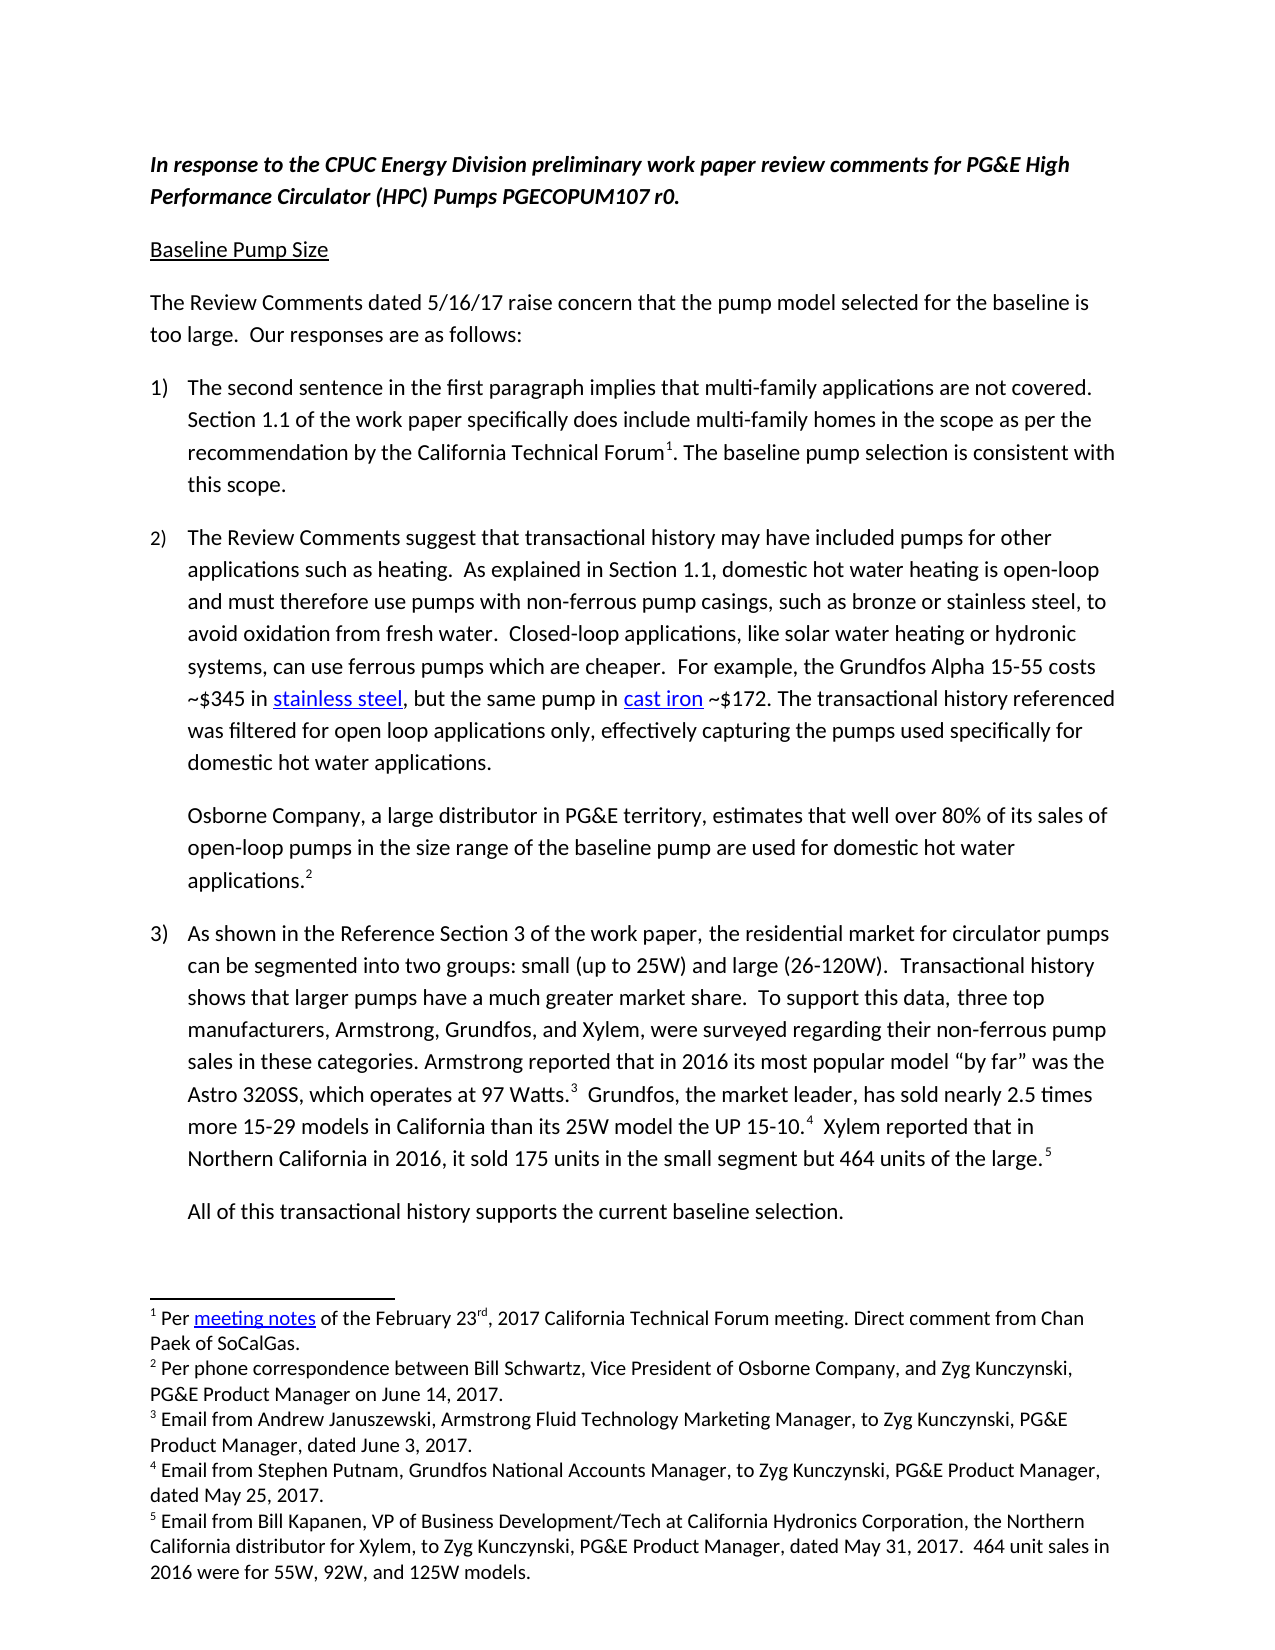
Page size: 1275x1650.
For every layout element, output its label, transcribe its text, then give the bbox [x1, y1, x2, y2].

list The second sentence in the first paragraph implies that multi-family applications are not covered. Section 1.1 of the work paper specifically does include multi-family homes in the scope as per the recommendation by the California Technical Forum. The baseline pump selection is consistent with this scope. [150, 373, 1125, 498]
text Osborne Company, a large distributor in PG&E territory, estimates that well over 80% of its sales of open-loop pumps in the size range of the baseline pump are used for domestic hot water applications. [187, 801, 1125, 894]
text In response to the CPUC Energy Division preliminary work paper review comments for PG&E High Performance Circulator (HPC) Pumps PGECOPUM107 r0. [150, 150, 1125, 210]
list The Review Comments suggest that transactional history may have included pumps for other applications such as heating. As explained in Section 1.1, domestic hot water heating is open-loop and must therefore use pumps with non-ferrous pump casings, such as bronze or stainless steel, to avoid oxidation from fresh water. Closed-loop applications, like solar water heating or hydronic systems, can use ferrous pumps which are cheaper. For example, the Grundfos Alpha 15-55 costs ~$345 in stainless steel, but the same pump in cast iron ~$172. The transactional history referenced was filtered for open loop applications only, effectively capturing the pumps used specifically for domestic hot water applications. [150, 523, 1125, 776]
text Baseline Pump Size [150, 235, 1125, 263]
text All of this transactional history supports the current baseline selection. [150, 1197, 1125, 1225]
list As shown in the Reference Section 3 of the work paper, the residential market for circulator pumps can be segmented into two groups: small (up to 25W) and large (26-120W). Transactional history shows that larger pumps have a much greater market share. To support this data, three top manufacturers, Armstrong, Grundfos, and Xylem, were surveyed regarding their non-ferrous pump sales in these categories. Armstrong reported that in 2016 its most popular model “by far” was the Astro 320SS, which operates at 97 Watts. Grundfos, the market leader, has sold nearly 2.5 times more 15-29 models in California than its 25W model the UP 15-10. Xylem reported that in Northern California in 2016, it sold 175 units in the small segment but 464 units of the large. [150, 919, 1125, 1172]
text The Review Comments dated 5/16/17 raise concern that the pump model selected for the baseline is too large. Our responses are as follows: [150, 288, 1125, 348]
